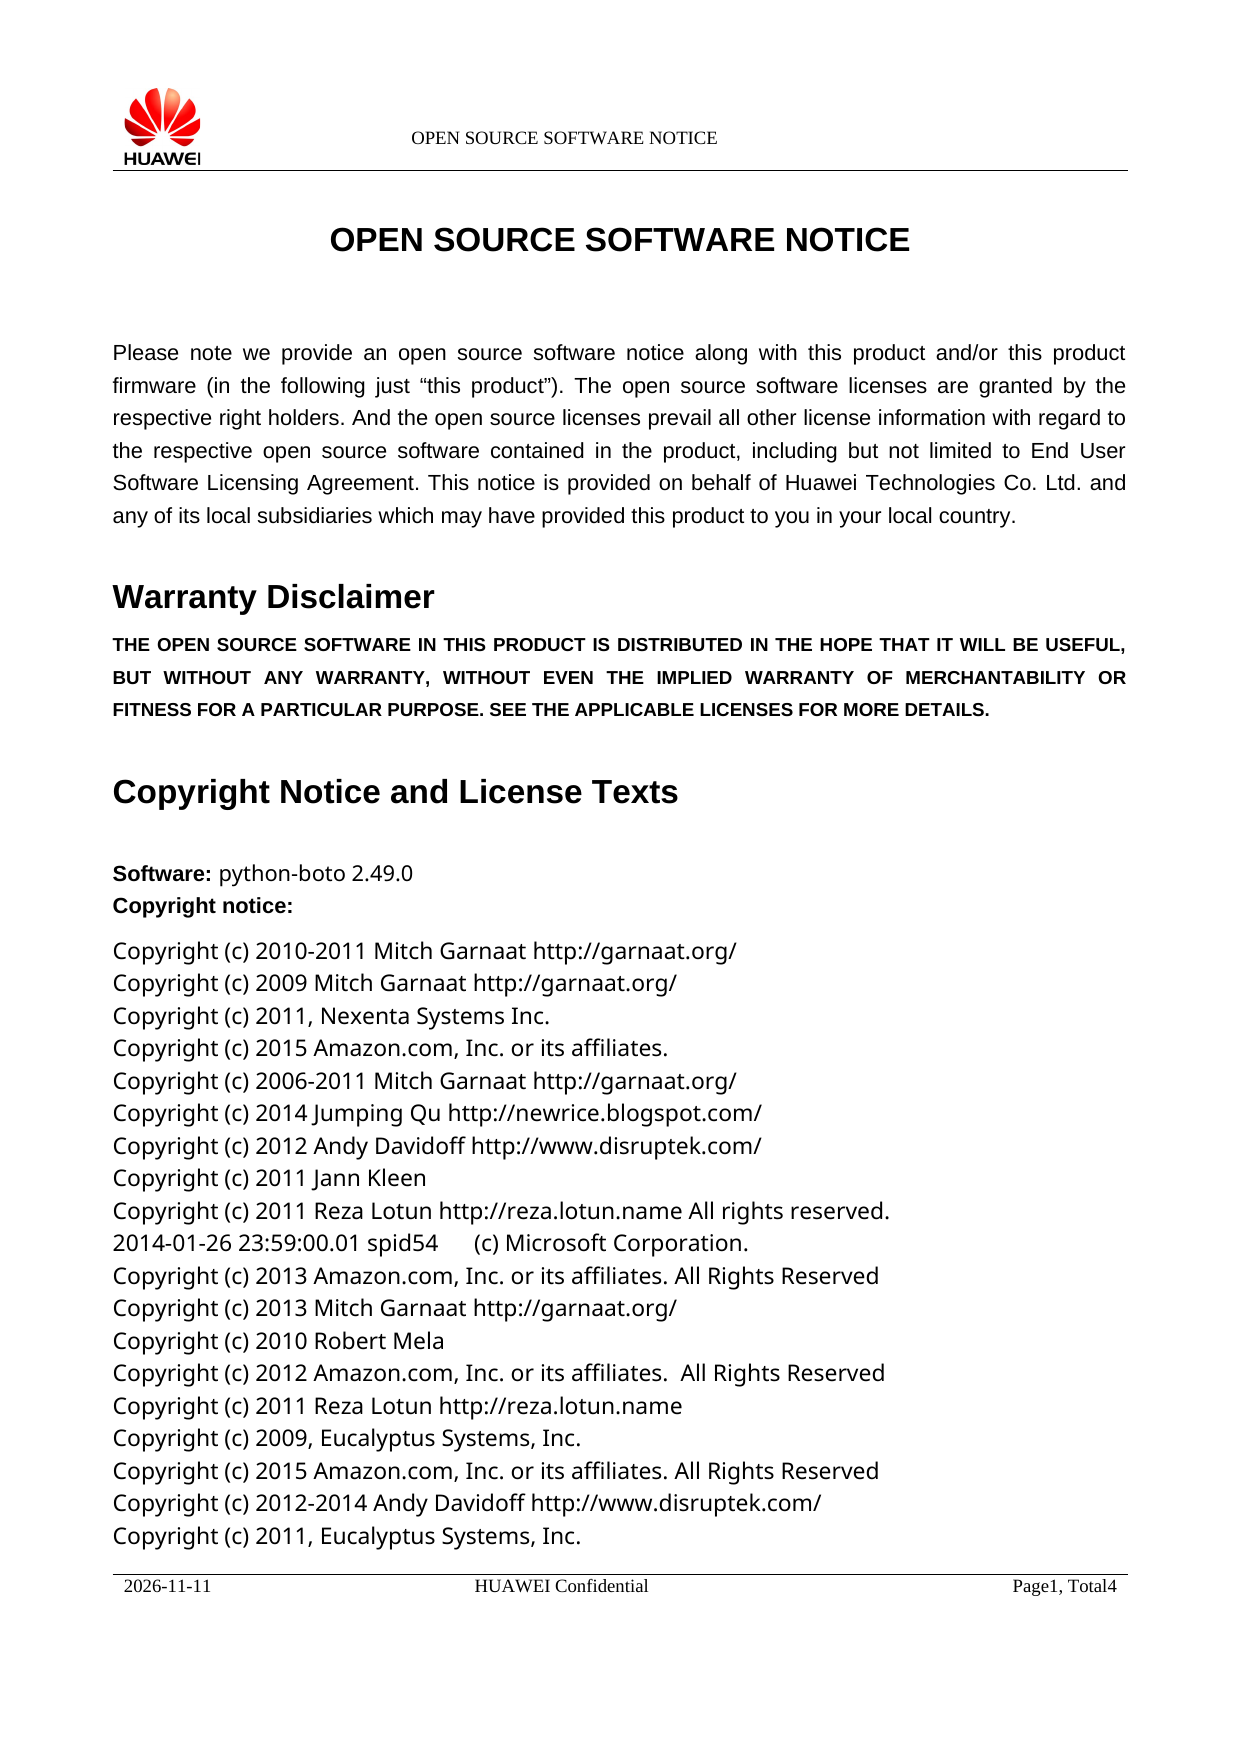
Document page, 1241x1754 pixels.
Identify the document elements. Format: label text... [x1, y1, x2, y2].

text Copyright Notice and License Texts [112, 759, 1128, 824]
text OPEN SOURCE SOFTWARE NOTICE [112, 206, 1128, 271]
text Please note we provide an open source software notice along with this product and/or this product firmware (in the following just “this product”). The open source software licenses are granted by the respective right holders. And the open source licenses prevail all other license information with regard to the respective open source software contained in the product, including but not limited to End User Software Licensing Agreement. This notice is provided on behalf of Huawei Technologies Co. Ltd. and any of its local subsidiaries which may have provided this product to you in your local country. [112, 336, 1128, 531]
text Warranty Disclaimer [112, 564, 1128, 629]
text Copyright notice: [112, 889, 1128, 921]
text The open source software in this product is distributed in the hope that it will be useful, but WITHOUT ANY WARRANTY, without even the implied warranty of MERCHANTABILITY or FITNESS FOR A PARTICULAR PURPOSE. See the applicable licenses for more details. [112, 629, 1128, 726]
title Software: python-boto 2.49.0 [112, 856, 1128, 889]
picture [124, 88, 201, 165]
